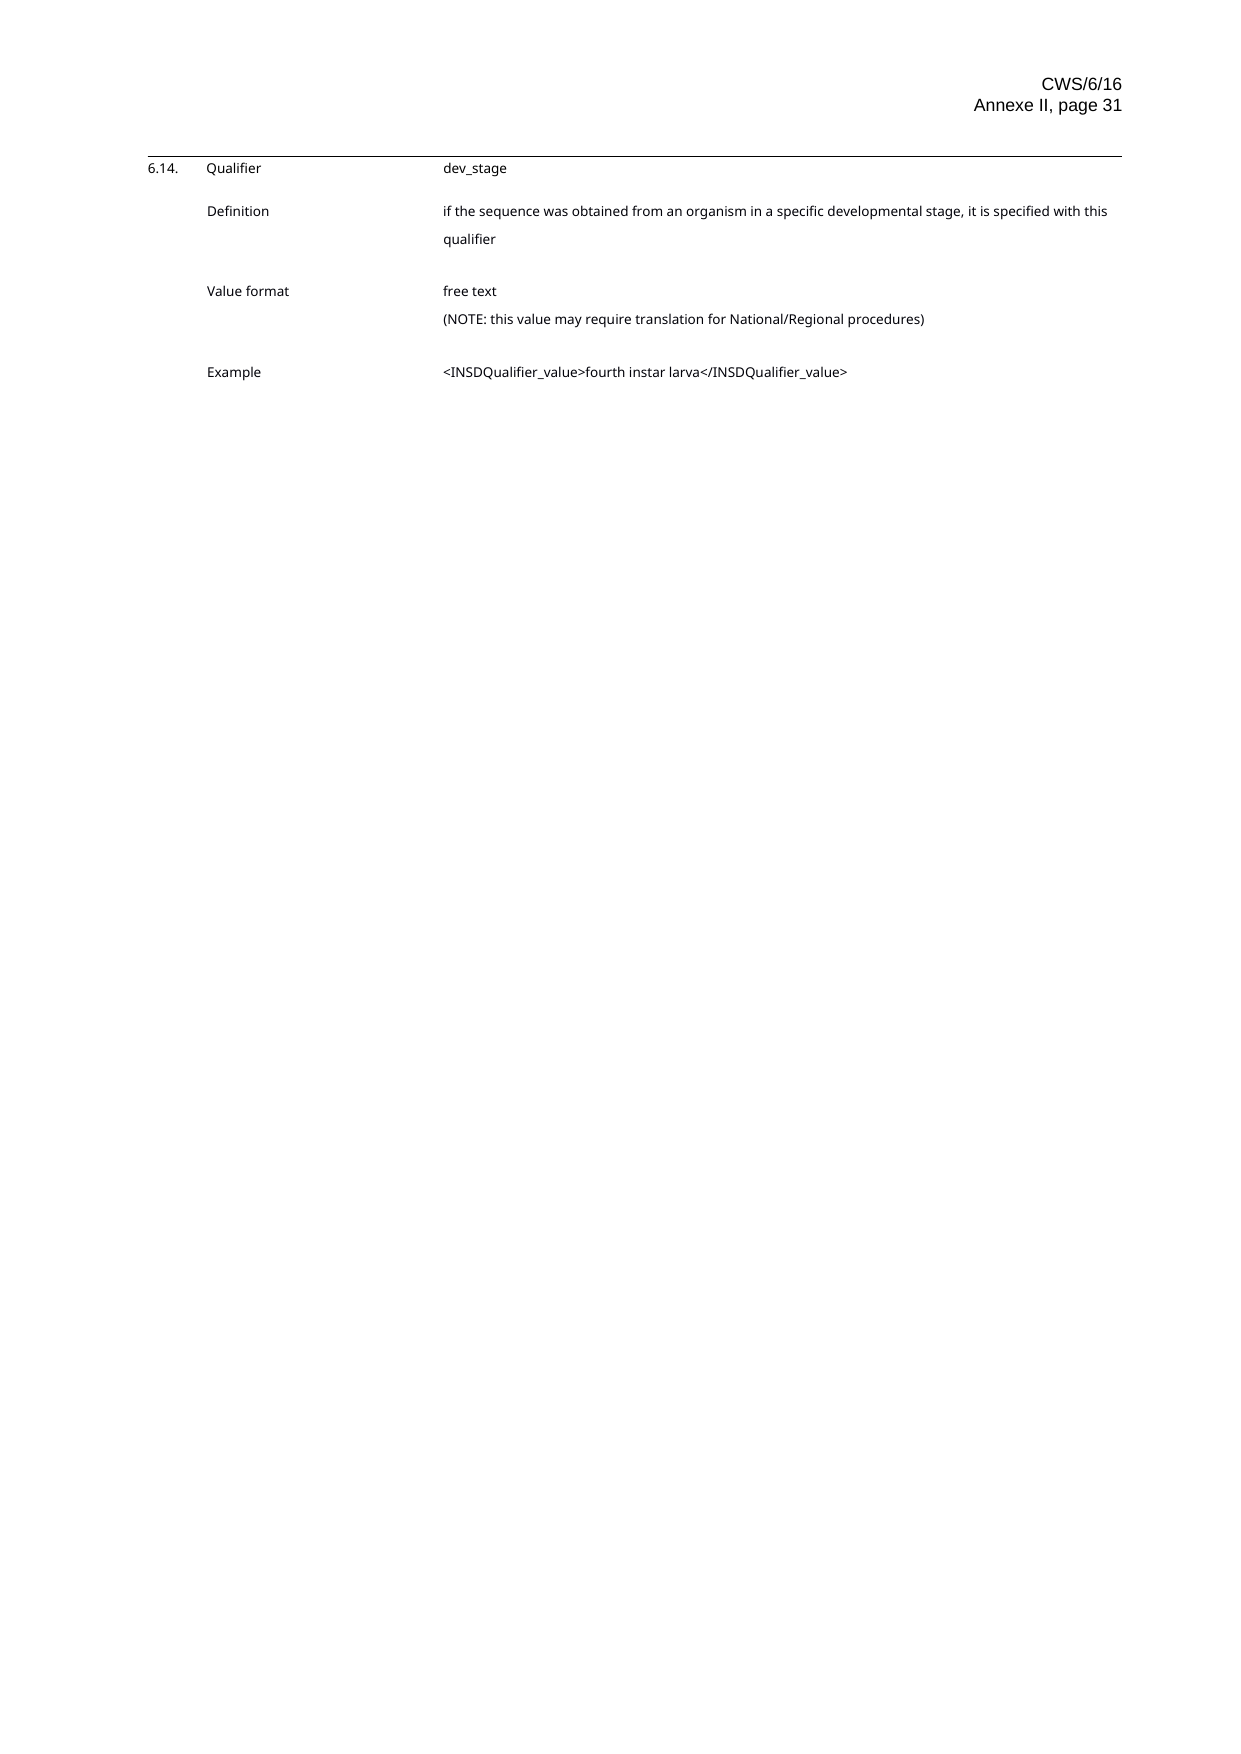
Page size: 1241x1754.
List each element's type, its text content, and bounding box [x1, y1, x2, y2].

text Value format free text (NOTE: this value may require translation for National/Regional procedures) [207, 282, 1122, 328]
text Definition if the sequence was obtained from an organism in a specific developmental stage, it is specified with this qualifier [207, 202, 1122, 248]
text Qualifier dev_stage [148, 157, 1122, 177]
text Example <INSDQualifier_value>fourth instar larva</INSDQualifier_value> [207, 362, 1122, 381]
